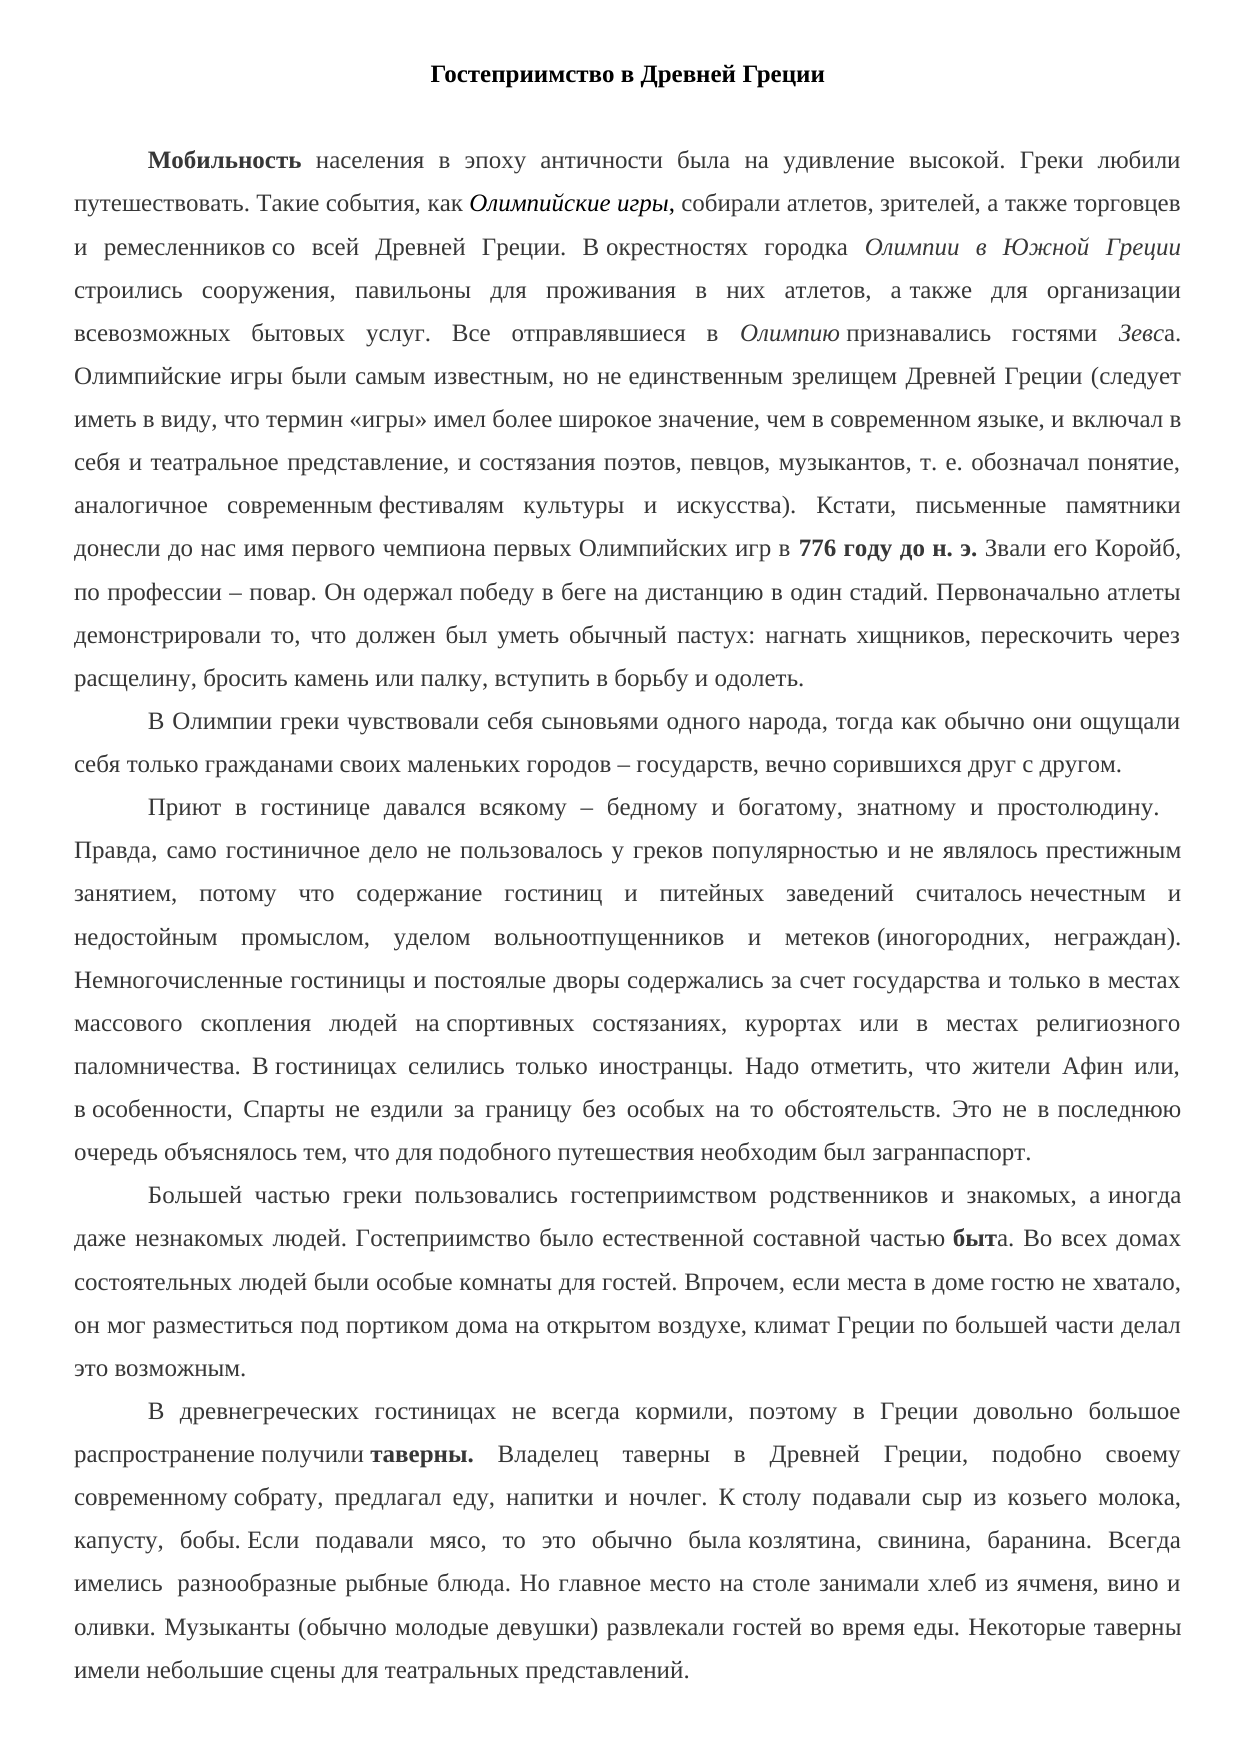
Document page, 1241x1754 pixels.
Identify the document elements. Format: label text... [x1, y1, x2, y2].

text Мобильность населения в эпоху античности была на удивление высокой. Греки любили путешествовать. Такие события, как Олимпийские игры, собирали атлетов, зрителей, а также торговцев и ремесленников со всей Древней Греции. В окрестностях городка Олимпии в Южной Греции строились сооружения, павильоны для проживания в них атлетов, а также для организации всевозможных бытовых услуг. Все отправлявшиеся в Олимпию признавались гостями Зевса. Олимпийские игры были самым известным, но не единственным зрелищем Древней Греции (следует иметь в виду, что термин «игры» имел более широкое значение, чем в современном языке, и включал в себя и театральное представление, и состязания поэтов, певцов, музыкантов, т. е. обозначал понятие, аналогичное современным фестивалям культуры и искусства). Кстати, письменные памятники донесли до нас имя первого чемпиона первых Олимпийских игр в 776 году до н. э. Звали его Коройб, по профессии – повар. Он одержал победу в беге на дистанцию в один стадий. Первоначально атлеты демонстрировали то, что должен был уметь обычный пастух: нагнать хищников, перескочить через расщелину, бросить камень или палку, вступить в борьбу и одолеть. [74, 145, 1181, 692]
text В древнегреческих гостиницах не всегда кормили, поэтому в Греции довольно большое распространение получили таверны. Владелец таверны в Древней Греции, подобно своему современному собрату, предлагал еду, напитки и ночлег. К столу подавали сыр из козьего молока, капусту, бобы. Если подавали мясо, то это обычно была козлятина, свинина, баранина. Всегда имелись разнообразные рыбные блюда. Но главное место на столе занимали хлеб из ячменя, вино и оливки. Музыканты (обычно молодые девушки) развлекали гостей во время еды. Некоторые таверны имели небольшие сцены для театральных представлений. [74, 1396, 1181, 1683]
text Гостеприимство в Древней Греции [74, 59, 1181, 88]
text В Олимпии греки чувствовали себя сыновьями одного народа, тогда как обычно они ощущали себя только гражданами своих маленьких городов – государств, вечно сорившихся друг с другом. [74, 706, 1181, 778]
text Приют в гостинице давался всякому – бедному и богатому, знатному и простолюдину. Правда, само гостиничное дело не пользовалось у греков популярностью и не являлось престижным занятием, потому что содержание гостиниц и питейных заведений считалось нечестным и недостойным промыслом, уделом вольноотпущенников и метеков (иногородних, неграждан). Немногочисленные гостиницы и постоялые дворы содержались за счет государства и только в местах массового скопления людей на спортивных состязаниях, курортах или в местах религиозного паломничества. В гостиницах селились только иностранцы. Надо отметить, что жители Афин или, в особенности, Спарты не ездили за границу без особых на то обстоятельств. Это не в последнюю очередь объяснялось тем, что для подобного путешествия необходим был загранпаспорт. [74, 792, 1181, 1166]
text Большей частью греки пользовались гостеприимством родственников и знакомых, а иногда даже незнакомых людей. Гостеприимство было естественной составной частью быта. Во всех домах состоятельных людей были особые комнаты для гостей. Впрочем, если места в доме гостю не хватало, он мог разместиться под портиком дома на открытом воздухе, климат Греции по большей части делал это возможным. [74, 1180, 1181, 1382]
